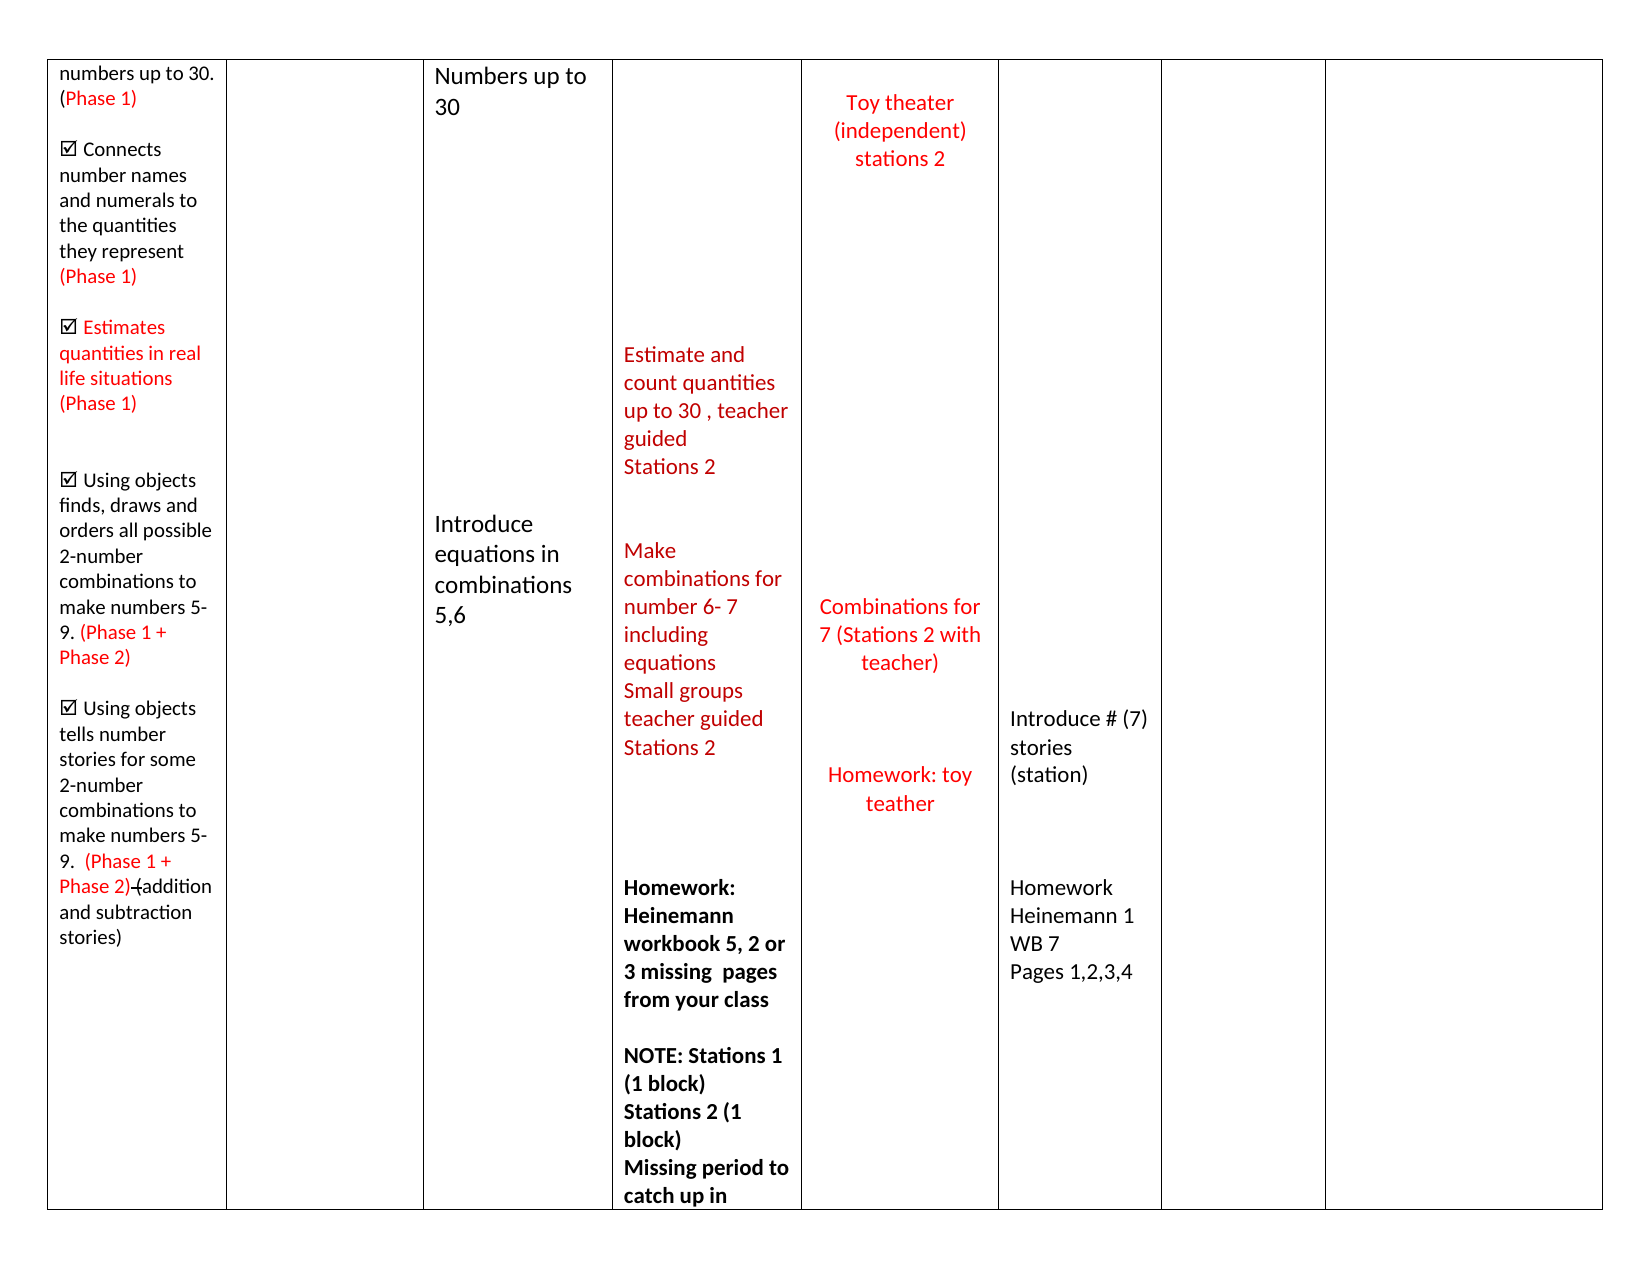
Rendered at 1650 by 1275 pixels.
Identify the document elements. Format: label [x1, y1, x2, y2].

table_cell [48, 60, 226, 1209]
table_cell [227, 60, 423, 1209]
table_cell [1326, 60, 1602, 1209]
table_cell [999, 60, 1161, 1209]
table_cell [424, 60, 612, 1209]
table_cell [1162, 60, 1325, 1209]
table_cell [613, 60, 801, 1209]
table_cell [802, 60, 998, 1209]
